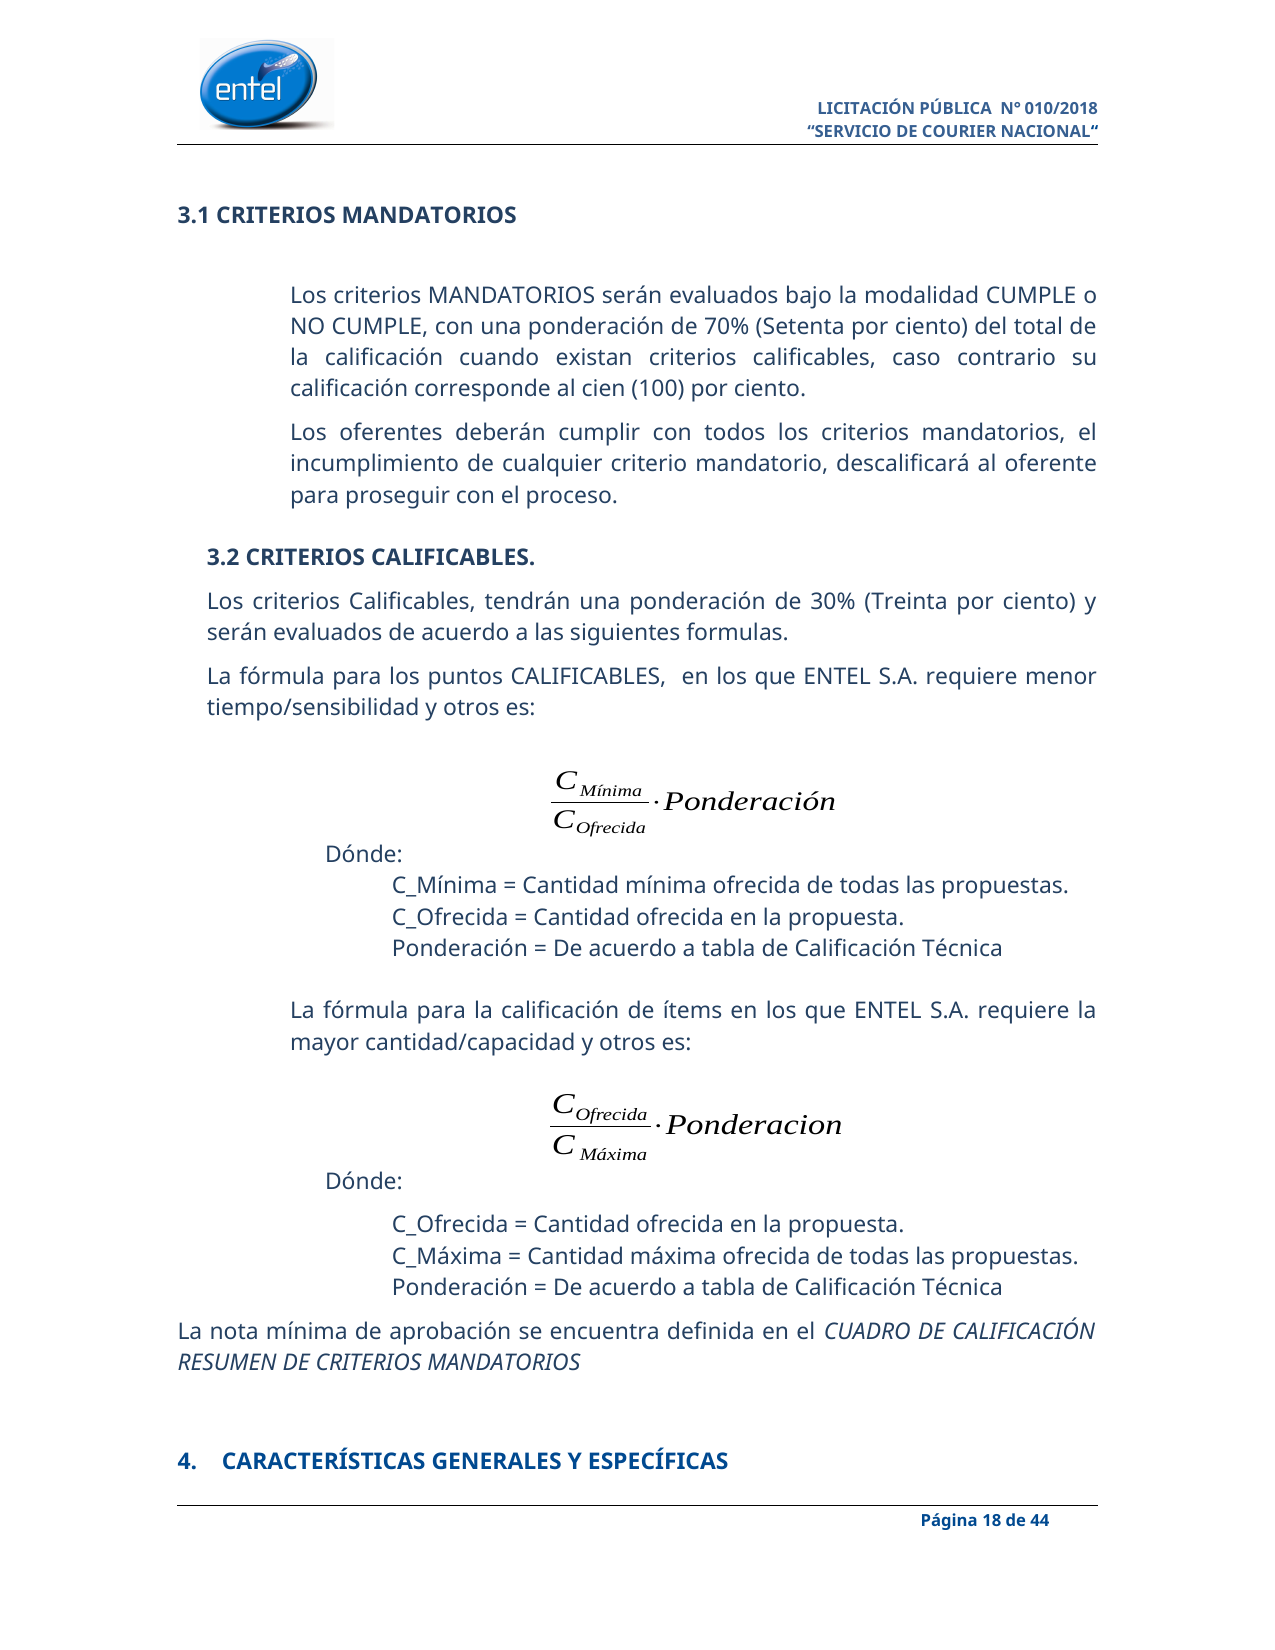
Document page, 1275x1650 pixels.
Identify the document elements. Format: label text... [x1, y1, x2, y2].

text 3.1 CRITERIOS MANDATORIOS [177, 199, 1098, 230]
picture [199, 38, 335, 130]
list La fórmula para los puntos CALIFICABLES, en los que ENTEL S.A. requiere menor tiempo/sensibilidad y otros es: [207, 660, 1098, 722]
list 3.2 CRITERIOS CALIFICABLES. [177, 541, 1098, 572]
list Los oferentes deberán cumplir con todos los criterios mandatorios, el incumplimiento de cualquier criterio mandatorio, descalificará al oferente para proseguir con el proceso. [290, 416, 1098, 510]
list Dónde: [318, 1164, 1098, 1196]
list Los criterios MANDATORIOS serán evaluados bajo la modalidad CUMPLE o NO CUMPLE, con una ponderación de 70% (Setenta por ciento) del total de la calificación cuando existan criterios calificables, caso contrario su calificación corresponde al cien (100) por ciento. [290, 279, 1098, 404]
list Dónde: [318, 838, 1098, 869]
list Los criterios Calificables, tendrán una ponderación de 30% (Treinta por ciento) y serán evaluados de acuerdo a las siguientes formulas. [207, 585, 1098, 647]
list C_Ofrecida = Cantidad ofrecida en la propuesta. [392, 1208, 1098, 1239]
list CARACTERÍSTICAS GENERALES Y ESPECÍFICAS [177, 1445, 1098, 1476]
list Ponderación = De acuerdo a tabla de Calificación Técnica [392, 932, 1098, 963]
list C_Ofrecida = Cantidad ofrecida en la propuesta. [392, 901, 1098, 932]
list Ponderación = De acuerdo a tabla de Calificación Técnica [347, 1271, 1098, 1302]
list C_Mínima = Cantidad mínima ofrecida de todas las propuestas. [392, 869, 1098, 901]
list La nota mínima de aprobación se encuentra definida en el CUADRO DE CALIFICACIÓN RESUMEN DE CRITERIOS MANDATORIOS [177, 1314, 1098, 1377]
list La fórmula para la calificación de ítems en los que ENTEL S.A. requiere la mayor cantidad/capacidad y otros es: [290, 994, 1098, 1057]
list C_Máxima = Cantidad máxima ofrecida de todas las propuestas. [392, 1239, 1098, 1271]
